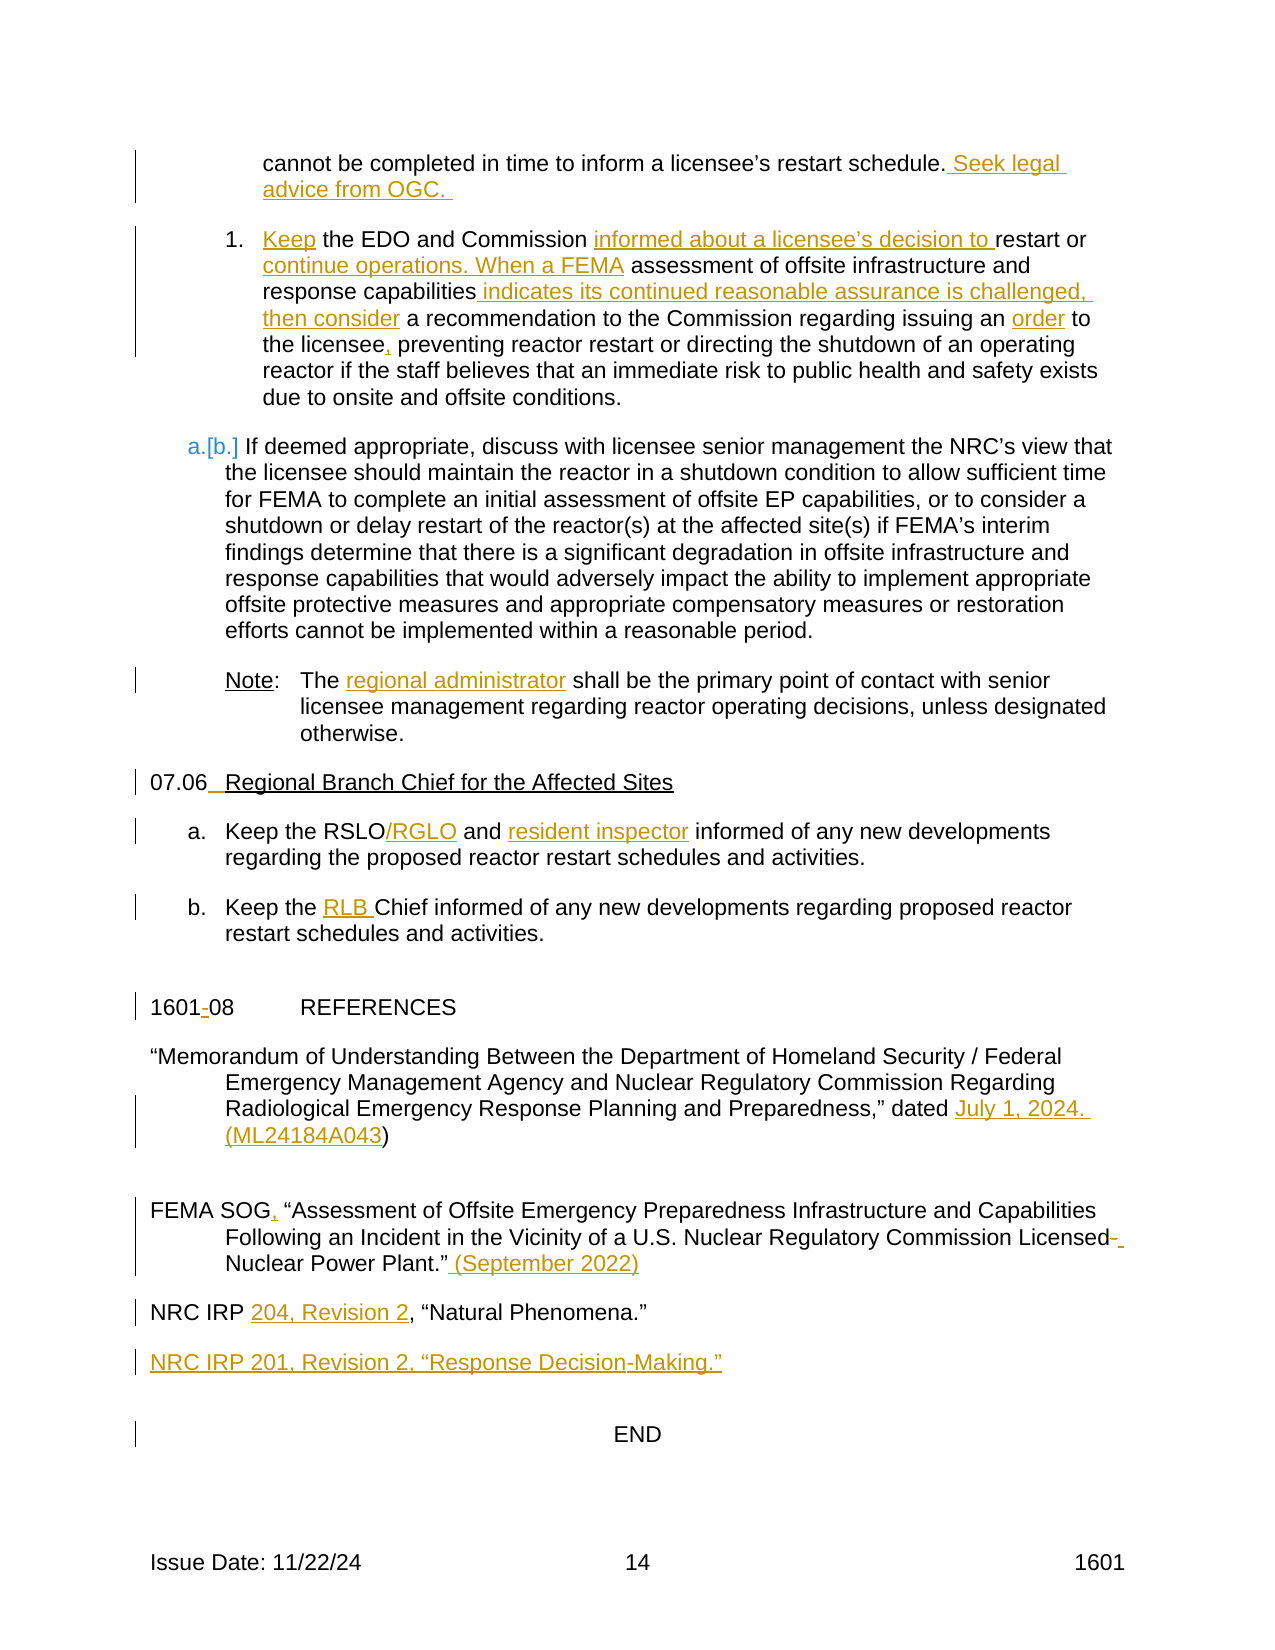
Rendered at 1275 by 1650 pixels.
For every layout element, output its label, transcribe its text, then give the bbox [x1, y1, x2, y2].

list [225, 150, 1125, 203]
list Keep the Chief informed of any new developments regarding proposed reactor restart schedules and activities. [187, 894, 1125, 946]
text FEMA SOG “Assessment of Offsite Emergency Preparedness Infrastructure and Capabilities Following an Incident in the Vicinity of a U.S. Nuclear Regulatory Commission LicensedNuclear Power Plant.” [150, 1197, 1125, 1276]
subtitle 07.06Regional Branch Chief for the Affected Sites [150, 769, 1125, 795]
text NRC IRP , “Natural Phenomena.” [150, 1299, 1125, 1326]
subtitle 160108 REFERENCES [150, 992, 1125, 1020]
text “Memorandum of Understanding Between the Department of Homeland Security / Federal Emergency Management Agency and Nuclear Regulatory Commission Regarding Radiological Emergency Response Planning and Preparedness,” dated ) [150, 1043, 1125, 1148]
list Keep the RSLO and informed of any new developments regarding the proposed reactor restart schedules and activities. [187, 818, 1125, 871]
text END [150, 1421, 1125, 1447]
list the EDO and Commission restart or assessment of offsite infrastructure and response capabilities a recommendation to the Commission regarding issuing an to the licensee preventing reactor restart or directing the shutdown of an operating reactor if the staff believes that an immediate risk to public health and safety exists due to onsite and offsite conditions. [225, 226, 1125, 410]
list If deemed appropriate, discuss with licensee senior management the NRC’s view that the licensee should maintain the reactor in a shutdown condition to allow sufficient time for FEMA to complete an initial assessment of offsite EP capabilities, or to consider a shutdown or delay restart of the reactor(s) at the affected site(s) if FEMA’s interim findings determine that there is a significant degradation in offsite infrastructure and response capabilities that would adversely impact the ability to implement appropriate offsite protective measures and appropriate compensatory measures or restoration efforts cannot be implemented within a reasonable period. [187, 433, 1125, 644]
text Note: The shall be the primary point of contact with senior licensee management regarding reactor operating decisions, unless designated otherwise. [225, 667, 1125, 746]
